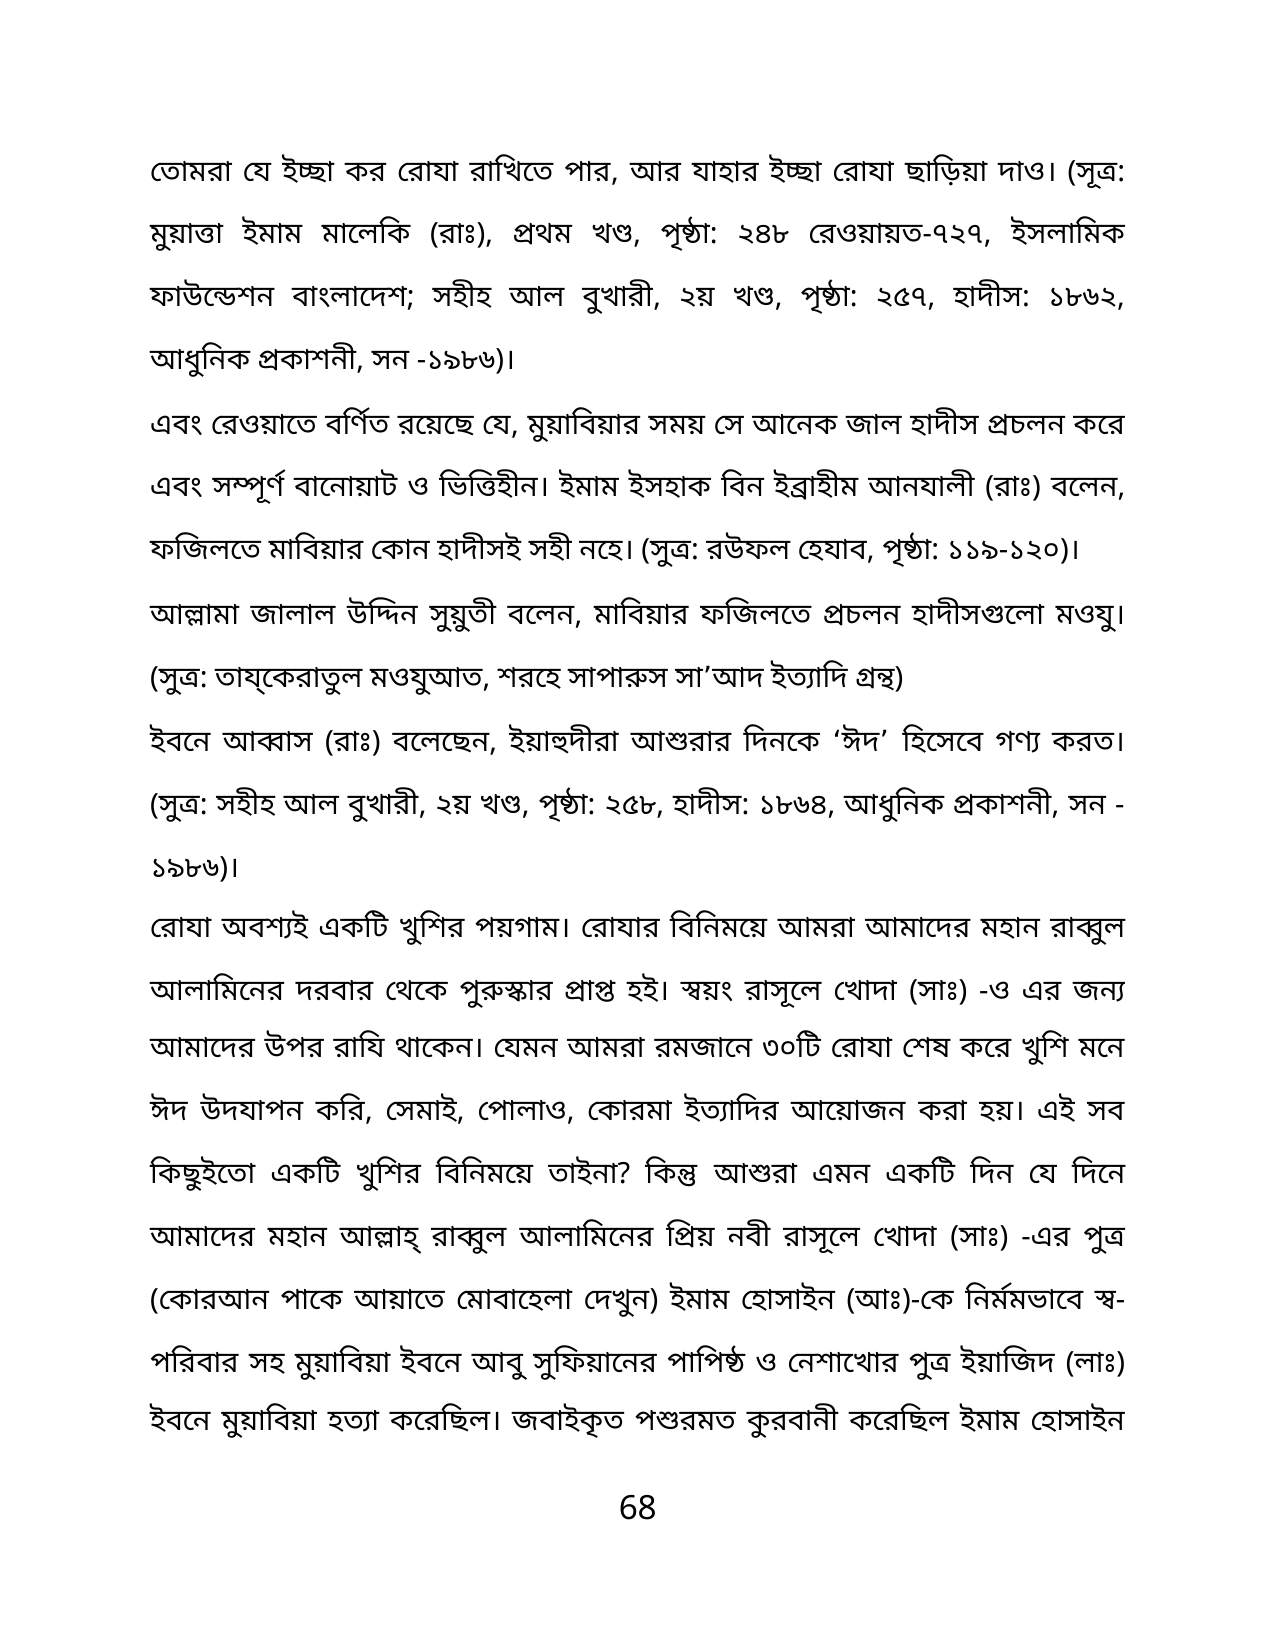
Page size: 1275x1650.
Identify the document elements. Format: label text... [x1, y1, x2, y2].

text ইবনে আব্বাস (রাঃ) বলেছেন, ইয়াহুদীরা আশুরার দিনকে ‘ঈদ’ হিসেবে গণ্য করত। (সুত্র: সহীহ আল বুখারী, ২য় খণ্ড, পৃষ্ঠা: ২৫৮, হাদীস: ১৮৬৪, আধুনিক প্রকাশনী, সন -১৯৮৬)। [150, 720, 1125, 889]
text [150, 910, 1125, 1442]
text এবং রেওয়াতে বর্ণিত রয়েছে যে, মুয়াবিয়ার সময় সে আনেক জাল হাদীস প্রচলন করে এবং সম্পূর্ণ বানোয়াট ও ভিত্তিহীন। ইমাম ইসহাক বিন ইব্রাহীম আনযালী (রাঃ) বলেন, ফজিলতে মাবিয়ার কোন হাদীসই সহী নহে। (সুত্র: রউফল হেযাব, পৃষ্ঠা: ১১৯-১২০)। [150, 403, 1125, 572]
text আল্লামা জালাল উদ্দিন সুয়ুতী বলেন, মাবিয়ার ফজিলতে প্রচলন হাদীসগুলো মওযু। (সুত্র: তায্কেরাতুল মওযুআত, শরহে সাপারুস সা’আদ ইত্যাদি গ্রন্থ) [150, 593, 1125, 699]
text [150, 150, 1125, 381]
